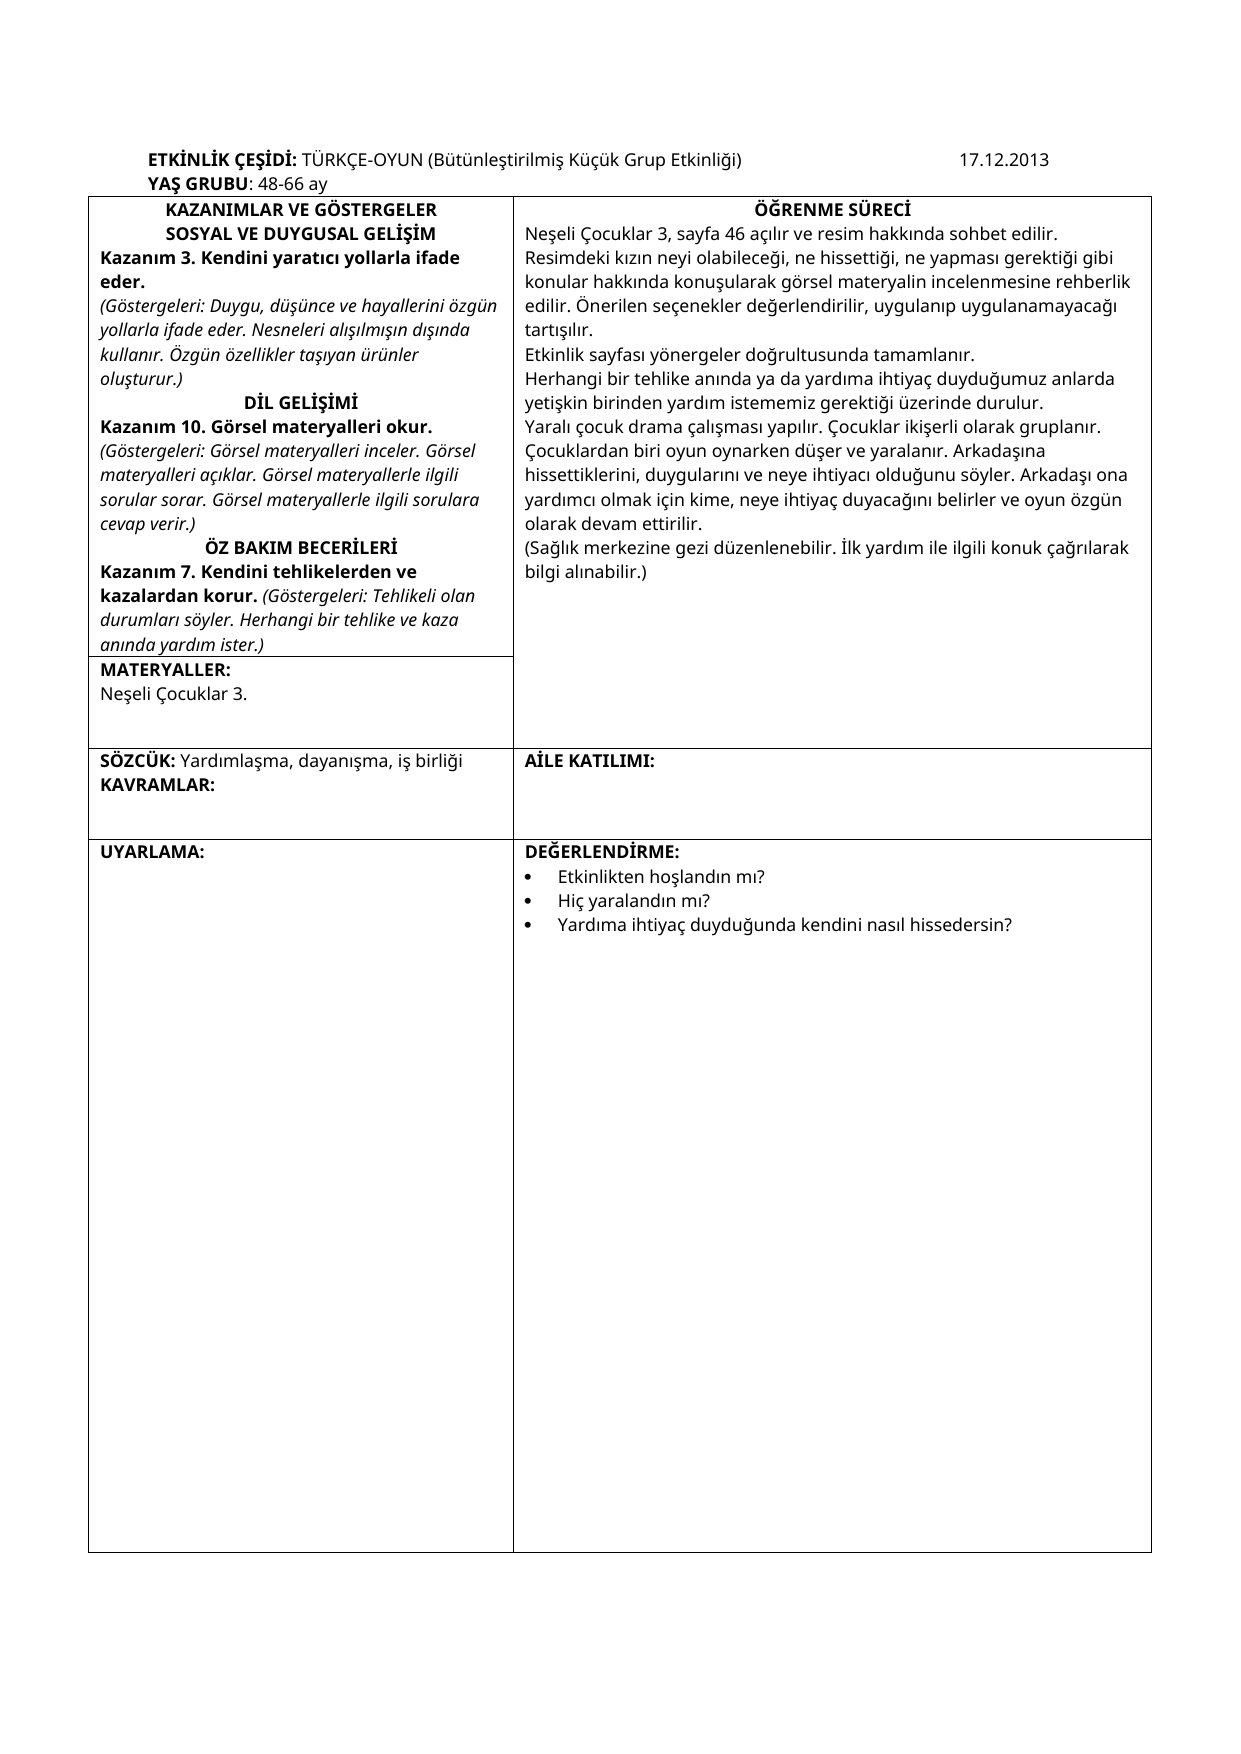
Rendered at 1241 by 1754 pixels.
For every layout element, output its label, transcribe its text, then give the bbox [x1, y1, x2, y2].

table_header KAZANIMLAR VE GÖSTERGELER SOSYAL VE DUYGUSAL GELİŞİM Kazanım 3. Kendini yaratıcı yollarla ifade eder. (Göstergeleri: Duygu, düşünce ve hayallerini özgün yollarla ifade eder. Nesneleri alışılmışın dışında kullanır. Özgün özellikler taşıyan ürünler oluşturur.) DİL GELİŞİMİ Kazanım 10. Görsel materyalleri okur. (Göstergeleri: Görsel materyalleri inceler. Görsel materyalleri açıklar. Görsel materyallerle ilgili sorular sorar. Görsel materyallerle ilgili sorulara cevap verir.) ÖZ BAKIM BECERİLERİ Kazanım 7. Kendini tehlikelerden ve kazalardan korur. (Göstergeleri: Tehlikeli olan durumları söyler. Herhangi bir tehlike ve kaza anında yardım ister.) [89, 197, 513, 656]
text ETKİNLİK ÇEŞİDİ: TÜRKÇE-OYUN (Bütünleştirilmiş Küçük Grup Etkinliği) 17.12.2013 [148, 148, 1093, 172]
table_cell UYARLAMA: [89, 840, 513, 1552]
table_cell DEĞERLENDİRME: Etkinlikten hoşlandın mı? Hiç yaralandın mı? Yardıma ihtiyaç duyduğunda kendini nasıl hissedersin? [514, 840, 1151, 1552]
table_cell AİLE KATILIMI: [514, 749, 1151, 839]
text YAŞ GRUBU: 48-66 ay [148, 172, 1093, 196]
table_cell SÖZCÜK: Yardımlaşma, dayanışma, iş birliği KAVRAMLAR: [89, 749, 513, 839]
table_header ÖĞRENME SÜRECİ Neşeli Çocuklar 3, sayfa 46 açılır ve resim hakkında sohbet edilir. Resimdeki kızın neyi olabileceği, ne hissettiği, ne yapması gerektiği gibi konular hakkında konuşularak görsel materyalin incelenmesine rehberlik edilir. Önerilen seçenekler değerlendirilir, uygulanıp uygulanamayacağı tartışılır. Etkinlik sayfası yönergeler doğrultusunda tamamlanır. Herhangi bir tehlike anında ya da yardıma ihtiyaç duyduğumuz anlarda yetişkin birinden yardım istememiz gerektiği üzerinde durulur. Yaralı çocuk drama çalışması yapılır. Çocuklar ikişerli olarak gruplanır. Çocuklardan biri oyun oynarken düşer ve yaralanır. Arkadaşına hissettiklerini, duygularını ve neye ihtiyacı olduğunu söyler. Arkadaşı ona yardımcı olmak için kime, neye ihtiyaç duyacağını belirler ve oyun özgün olarak devam ettirilir. (Sağlık merkezine gezi düzenlenebilir. İlk yardım ile ilgili konuk çağrılarak bilgi alınabilir.) [514, 197, 1151, 748]
table_cell MATERYALLER: Neşeli Çocuklar 3. [89, 657, 513, 748]
